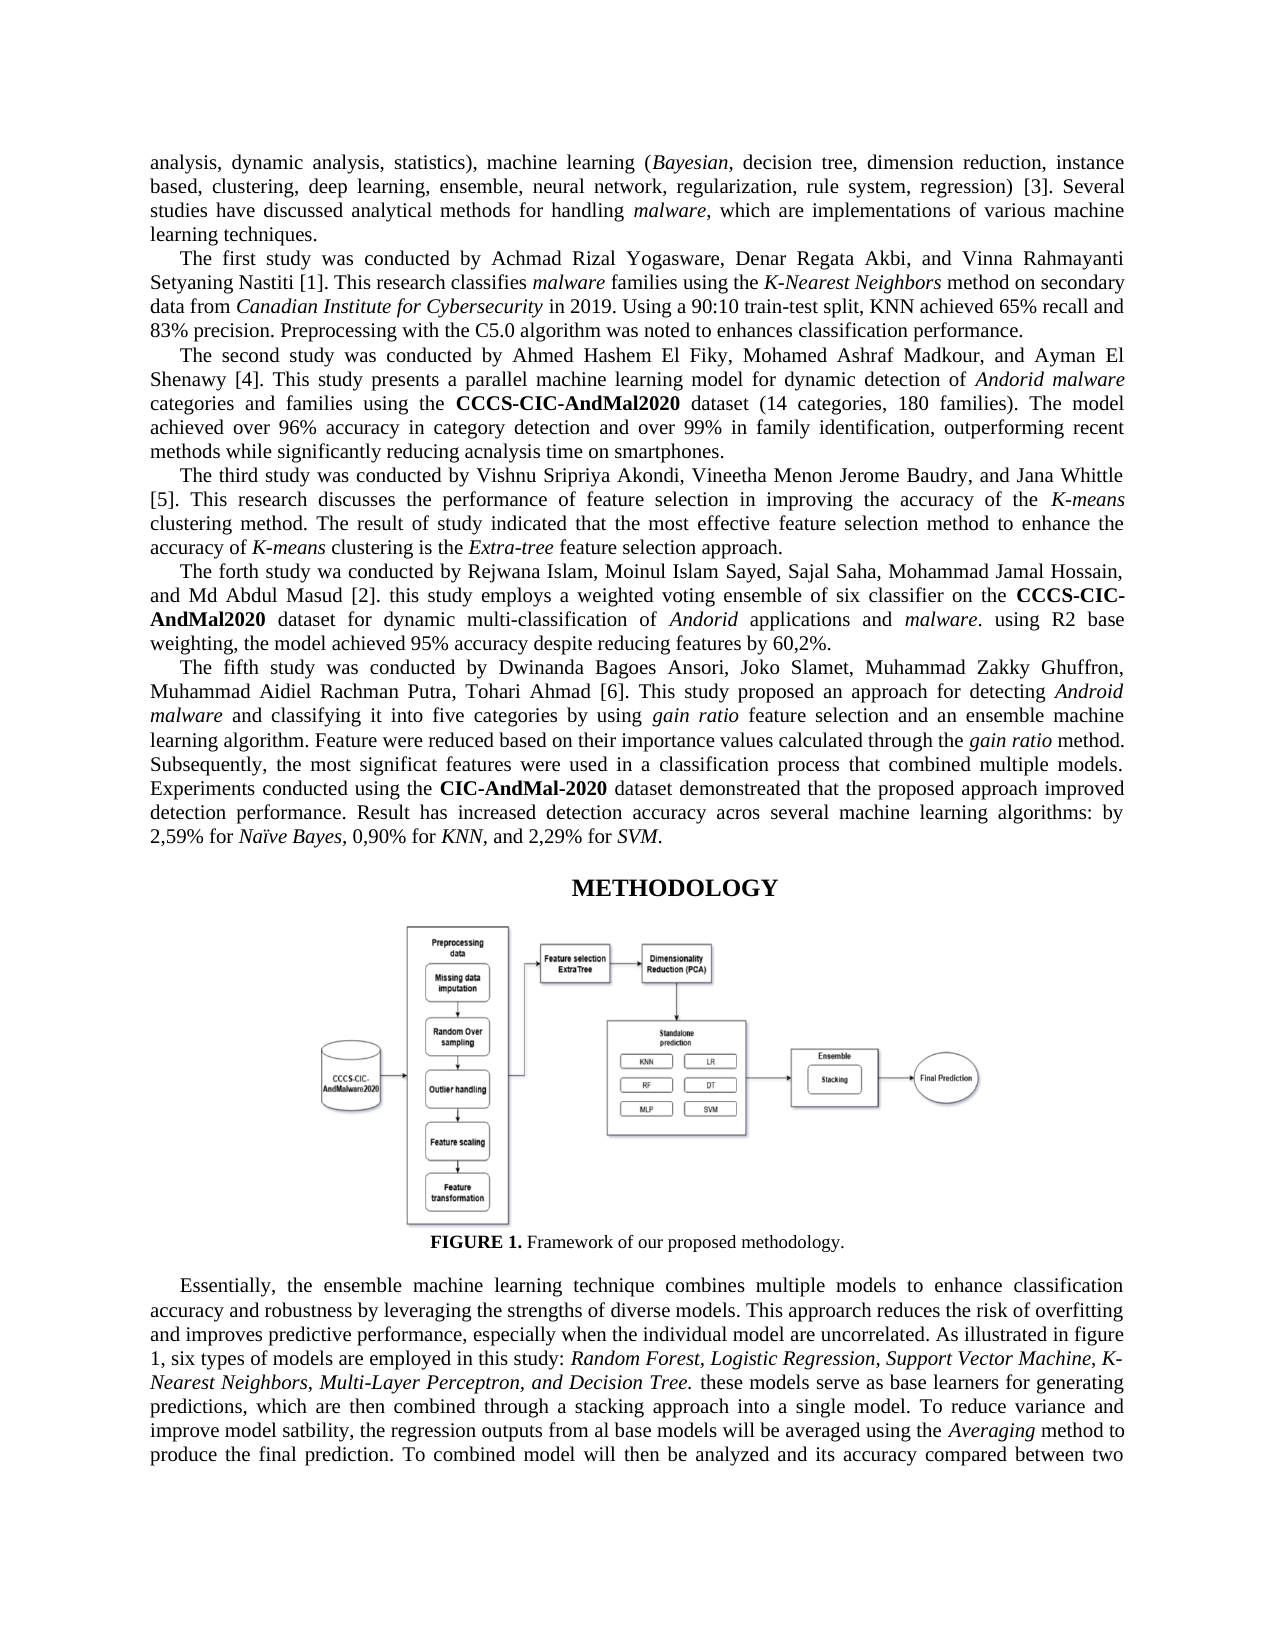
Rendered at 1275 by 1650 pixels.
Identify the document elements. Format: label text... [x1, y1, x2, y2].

text The second study was conducted by Ahmed Hashem El Fiky, Mohamed Ashraf Madkour, and Ayman El Shenawy [4]. This study presents a parallel machine learning model for dynamic detection of Andorid malware categories and families using the CCCS-CIC-AndMal2020 dataset (14 categories, 180 families). The model achieved over 96% accuracy in category detection and over 99% in family identification, outperforming recent methods while significantly reducing acnalysis time on smartphones. [150, 342, 1125, 463]
subtitle METHODOLOGY [225, 873, 1125, 902]
text The forth study wa conducted by Rejwana Islam, Moinul Islam Sayed, Sajal Saha, Mohammad Jamal Hossain, and Md Abdul Masud [2]. this study employs a weighted voting ensemble of six classifier on the CCCS-CIC-AndMal2020 dataset for dynamic multi-classification of Andorid applications and malware. using R2 base weighting, the model achieved 95% accuracy despite reducing features by 60,2%. [150, 559, 1125, 655]
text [150, 150, 1125, 246]
text FIGURE 1. Framework of our proposed methodology. [150, 1231, 1125, 1253]
text The first study was conducted by Achmad Rizal Yogasware, Denar Regata Akbi, and Vinna Rahmayanti Setyaning Nastiti [1]. This research classifies malware families using the K-Nearest Neighbors method on secondary data from Canadian Institute for Cybersecurity in 2019. Using a 90:10 train-test split, KNN achieved 65% recall and 83% precision. Preprocessing with the C5.0 algorithm was noted to enhances classification performance. [150, 246, 1125, 342]
picture [321, 926, 984, 1231]
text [150, 1273, 1125, 1466]
text The third study was conducted by Vishnu Sripriya Akondi, Vineetha Menon Jerome Baudry, and Jana Whittle [5]. This research discusses the performance of feature selection in improving the accuracy of the K-means clustering method. The result of study indicated that the most effective feature selection method to enhance the accuracy of K-means clustering is the Extra-tree feature selection approach. [150, 463, 1125, 559]
text The fifth study was conducted by Dwinanda Bagoes Ansori, Joko Slamet, Muhammad Zakky Ghuffron, Muhammad Aidiel Rachman Putra, Tohari Ahmad [6]. This study proposed an approach for detecting Android malware and classifying it into five categories by using gain ratio feature selection and an ensemble machine learning algorithm. Feature were reduced based on their importance values calculated through the gain ratio method. Subsequently, the most significat features were used in a classification process that combined multiple models. Experiments conducted using the CIC-AndMal-2020 dataset demonstreated that the proposed approach improved detection performance. Result has increased detection accuracy acros several machine learning algorithms: by 2,59% for Naïve Bayes, 0,90% for KNN, and 2,29% for SVM. [150, 655, 1125, 848]
